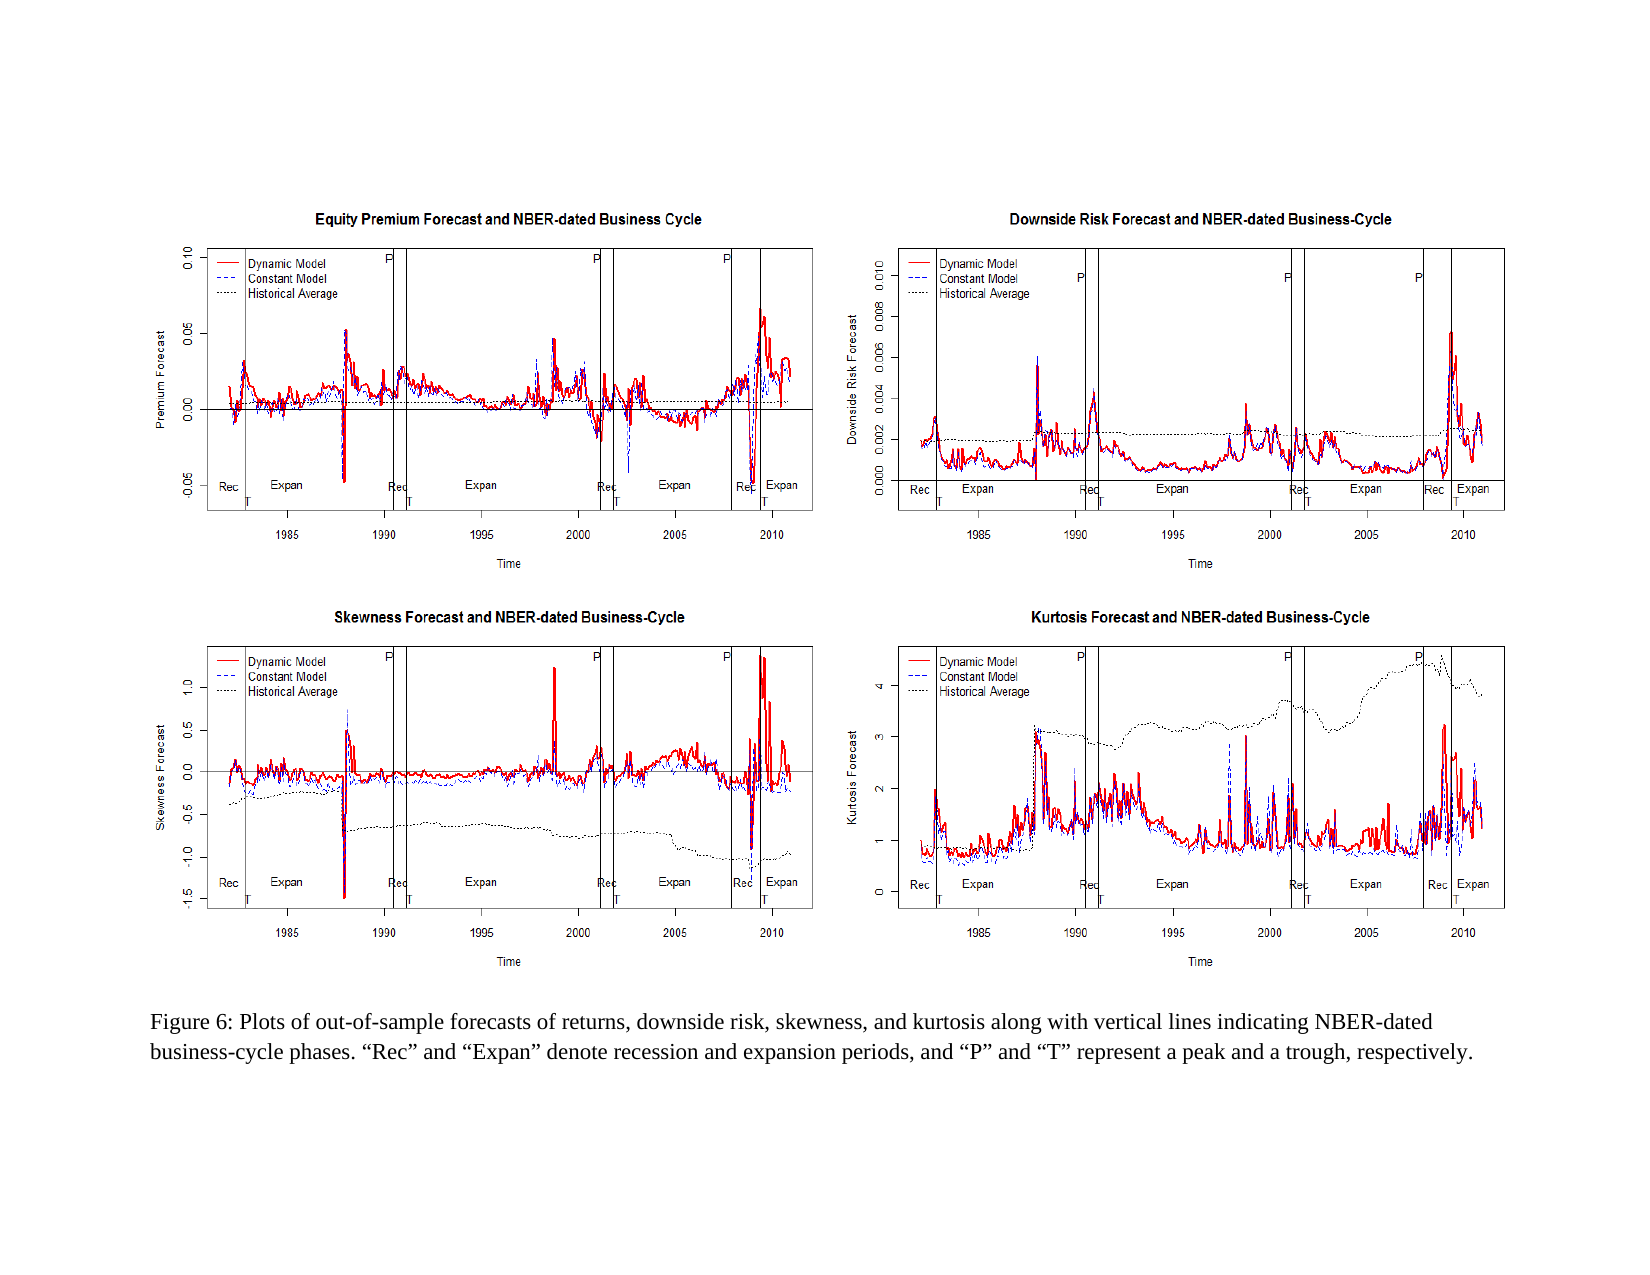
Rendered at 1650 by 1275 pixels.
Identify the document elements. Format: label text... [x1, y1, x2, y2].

text Figure 6: Plots of out-of-sample forecasts of returns, downside risk, skewness, and kurtosis along with vertical lines indicating NBER-dated business-cycle phases. “Rec” and “Expan” denote recession and expansion periods, and “P” and “T” represent a peak and a trough, respectively. [150, 1008, 1500, 1064]
picture [150, 187, 1533, 983]
